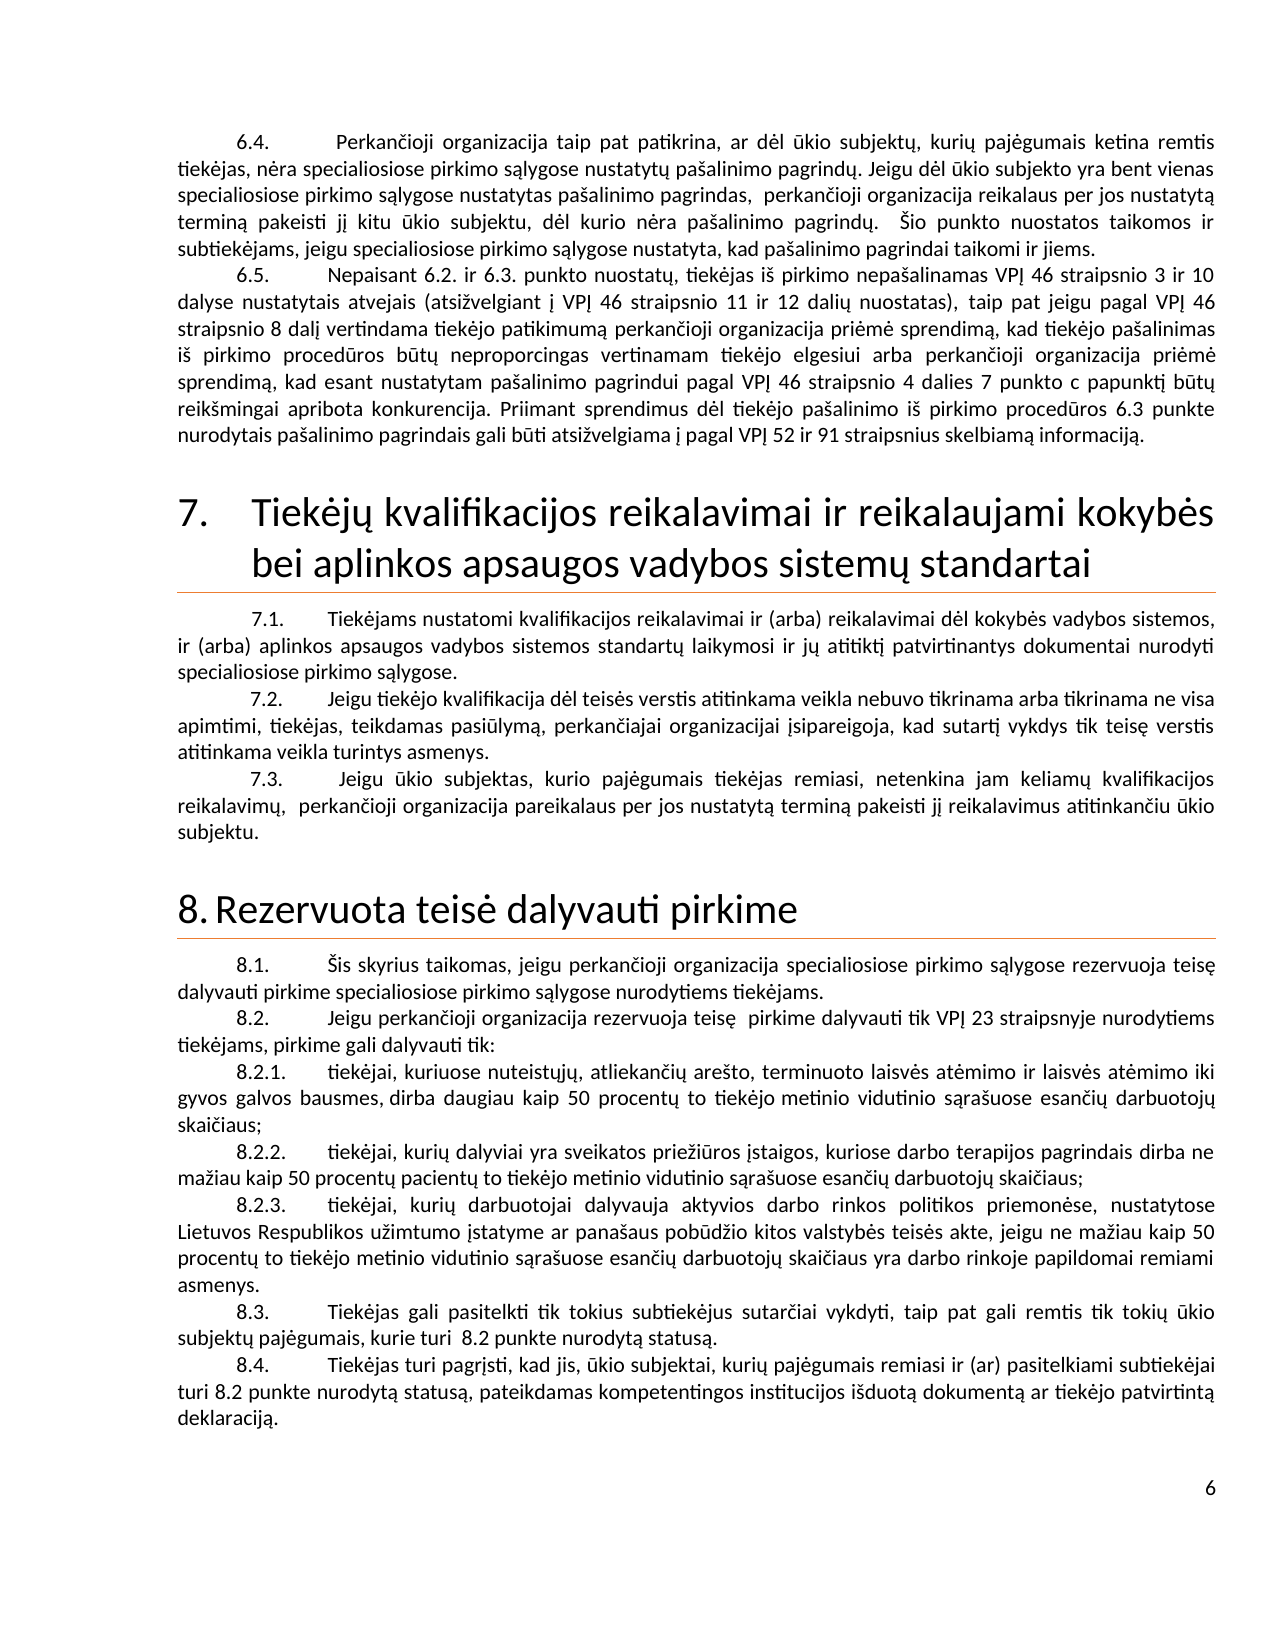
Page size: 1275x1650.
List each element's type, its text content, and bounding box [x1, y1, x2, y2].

list Jeigu perkančioji organizacija rezervuoja teisę pirkime dalyvauti tik VPĮ 23 straipsnyje nurodytiems tiekėjams, pirkime gali dalyvauti tik: [177, 1004, 1216, 1058]
list tiekėjai, kurių darbuotojai dalyvauja aktyvios darbo rinkos politikos priemonėse, nustatytose Lietuvos Respublikos užimtumo įstatyme ar panašaus pobūdžio kitos valstybės teisės akte, jeigu ne mažiau kaip 50 procentų to tiekėjo metinio vidutinio sąrašuose esančių darbuotojų skaičiaus yra darbo rinkoje papildomai remiami asmenys. [177, 1191, 1216, 1298]
list Perkančioji organizacija taip pat patikrina, ar dėl ūkio subjektų, kurių pajėgumais ketina remtis tiekėjas, nėra specialiosiose pirkimo sąlygose nustatytų pašalinimo pagrindų. Jeigu dėl ūkio subjekto yra bent vienas specialiosiose pirkimo sąlygose nustatytas pašalinimo pagrindas, perkančioji organizacija reikalaus per jos nustatytą terminą pakeisti jį kitu ūkio subjektu, dėl kurio nėra pašalinimo pagrindų. Šio punkto nuostatos taikomos ir subtiekėjams, jeigu specialiosiose pirkimo sąlygose nustatyta, kad pašalinimo pagrindai taikomi ir jiems. [177, 128, 1216, 262]
subtitle Rezervuota teisė dalyvauti pirkime [177, 883, 1216, 938]
list Tiekėjams nustatomi kvalifikacijos reikalavimai ir (arba) reikalavimai dėl kokybės vadybos sistemos, ir (arba) aplinkos apsaugos vadybos sistemos standartų laikymosi ir jų atitiktį patvirtinantys dokumentai nurodyti specialiosiose pirkimo sąlygose. [177, 605, 1216, 685]
list tiekėjai, kurių dalyviai yra sveikatos priežiūros įstaigos, kuriose darbo terapijos pagrindais dirba ne mažiau kaip 50 procentų pacientų to tiekėjo metinio vidutinio sąrašuose esančių darbuotojų skaičiaus; [177, 1138, 1216, 1191]
list Jeigu ūkio subjektas, kurio pajėgumais tiekėjas remiasi, netenkina jam keliamų kvalifikacijos reikalavimų, perkančioji organizacija pareikalaus per jos nustatytą terminą pakeisti jį reikalavimus atitinkančiu ūkio subjektu. [177, 765, 1216, 845]
list Šis skyrius taikomas, jeigu perkančioji organizacija specialiosiose pirkimo sąlygose rezervuoja teisę dalyvauti pirkime specialiosiose pirkimo sąlygose nurodytiems tiekėjams. [177, 951, 1216, 1004]
subtitle Tiekėjų kvalifikacijos reikalavimai ir reikalaujami kokybės bei aplinkos apsaugos vadybos sistemų standartai [177, 486, 1216, 592]
list tiekėjai, kuriuose nuteistųjų, atliekančių arešto, terminuoto laisvės atėmimo ir laisvės atėmimo iki gyvos galvos bausmes, dirba daugiau kaip 50 procentų to tiekėjo metinio vidutinio sąrašuose esančių darbuotojų skaičiaus; [177, 1058, 1216, 1138]
list Jeigu tiekėjo kvalifikacija dėl teisės verstis atitinkama veikla nebuvo tikrinama arba tikrinama ne visa apimtimi, tiekėjas, teikdamas pasiūlymą, perkančiajai organizacijai įsipareigoja, kad sutartį vykdys tik teisę verstis atitinkama veikla turintys asmenys. [177, 685, 1216, 765]
list Tiekėjas gali pasitelkti tik tokius subtiekėjus sutarčiai vykdyti, taip pat gali remtis tik tokių ūkio subjektų pajėgumais, kurie turi 8.2 punkte nurodytą statusą. [177, 1298, 1216, 1351]
list Tiekėjas turi pagrįsti, kad jis, ūkio subjektai, kurių pajėgumais remiasi ir (ar) pasitelkiami subtiekėjai turi 8.2 punkte nurodytą statusą, pateikdamas kompetentingos institucijos išduotą dokumentą ar tiekėjo patvirtintą deklaraciją. [177, 1351, 1216, 1431]
list Nepaisant 6.2. ir 6.3. punkto nuostatų, tiekėjas iš pirkimo nepašalinamas VPĮ 46 straipsnio 3 ir 10 dalyse nustatytais atvejais (atsižvelgiant į VPĮ 46 straipsnio 11 ir 12 dalių nuostatas), taip pat jeigu pagal VPĮ 46 straipsnio 8 dalį vertindama tiekėjo patikimumą perkančioji organizacija priėmė sprendimą, kad tiekėjo pašalinimas iš pirkimo procedūros būtų neproporcingas vertinamam tiekėjo elgesiui arba perkančioji organizacija priėmė sprendimą, kad esant nustatytam pašalinimo pagrindui pagal VPĮ 46 straipsnio 4 dalies 7 punkto c papunktį būtų reikšmingai apribota konkurencija. Priimant sprendimus dėl tiekėjo pašalinimo iš pirkimo procedūros 6.3 punkte nurodytais pašalinimo pagrindais gali būti atsižvelgiama į pagal VPĮ 52 ir 91 straipsnius skelbiamą informaciją. [177, 262, 1216, 448]
